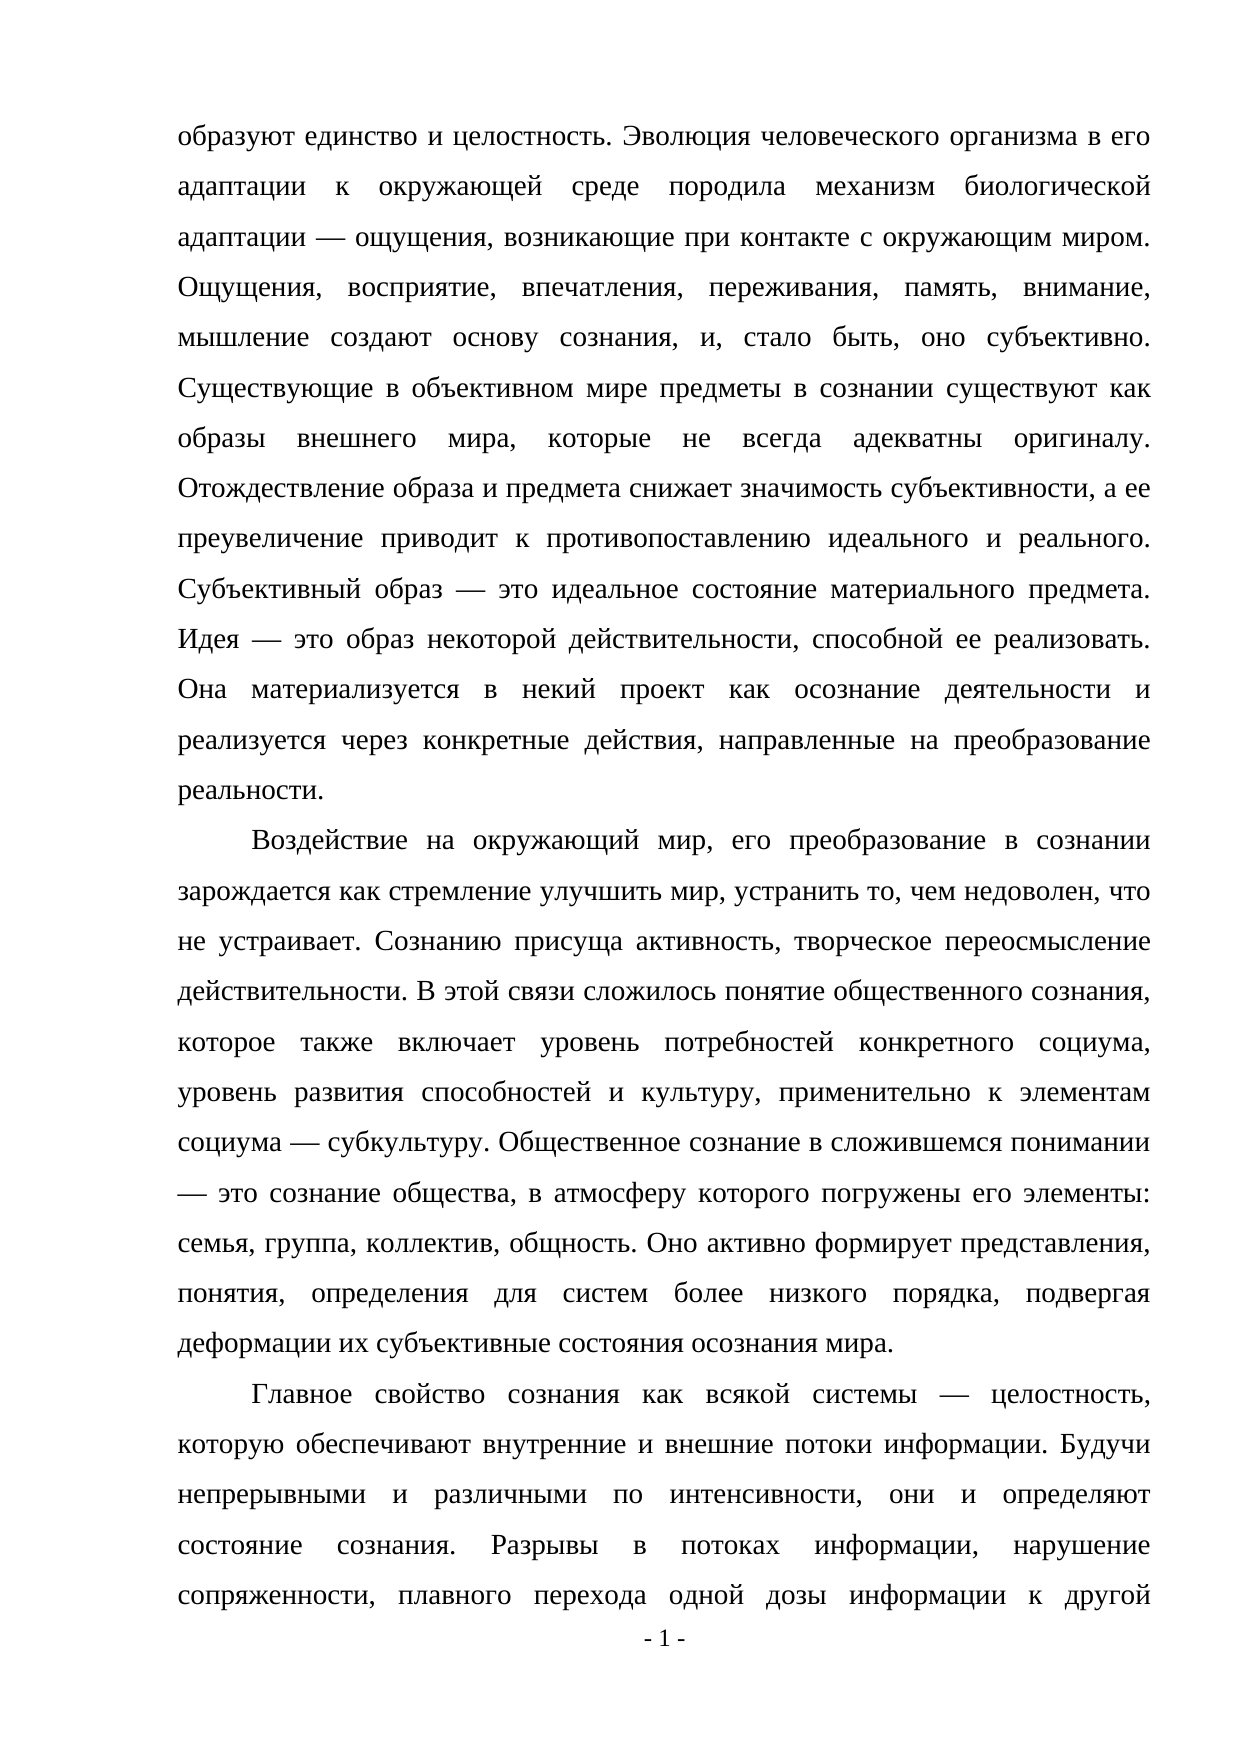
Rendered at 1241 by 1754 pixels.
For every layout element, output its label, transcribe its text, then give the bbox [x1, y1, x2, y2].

text Воздействие на окружающий мир, его преобразование в сознании зарождается как стремление улучшить мир, устранить то, чем недоволен, что не устраивает. Сознанию присуща активность, творческое переосмысление действительности. В этой связи сложилось понятие общественного сознания, которое также включает уровень потребностей конкретного социума, уровень развития способностей и культуру, применительно к элементам социума — субкультуру. Общественное сознание в сложившемся понимании — это сознание общества, в атмосферу которого погружены его элементы: семья, группа, коллектив, общность. Оно активно формирует представления, понятия, определения для систем более низкого порядка, подвергая деформации их субъективные состояния осознания мира. [177, 822, 1152, 1359]
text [177, 118, 1152, 806]
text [177, 1376, 1152, 1611]
